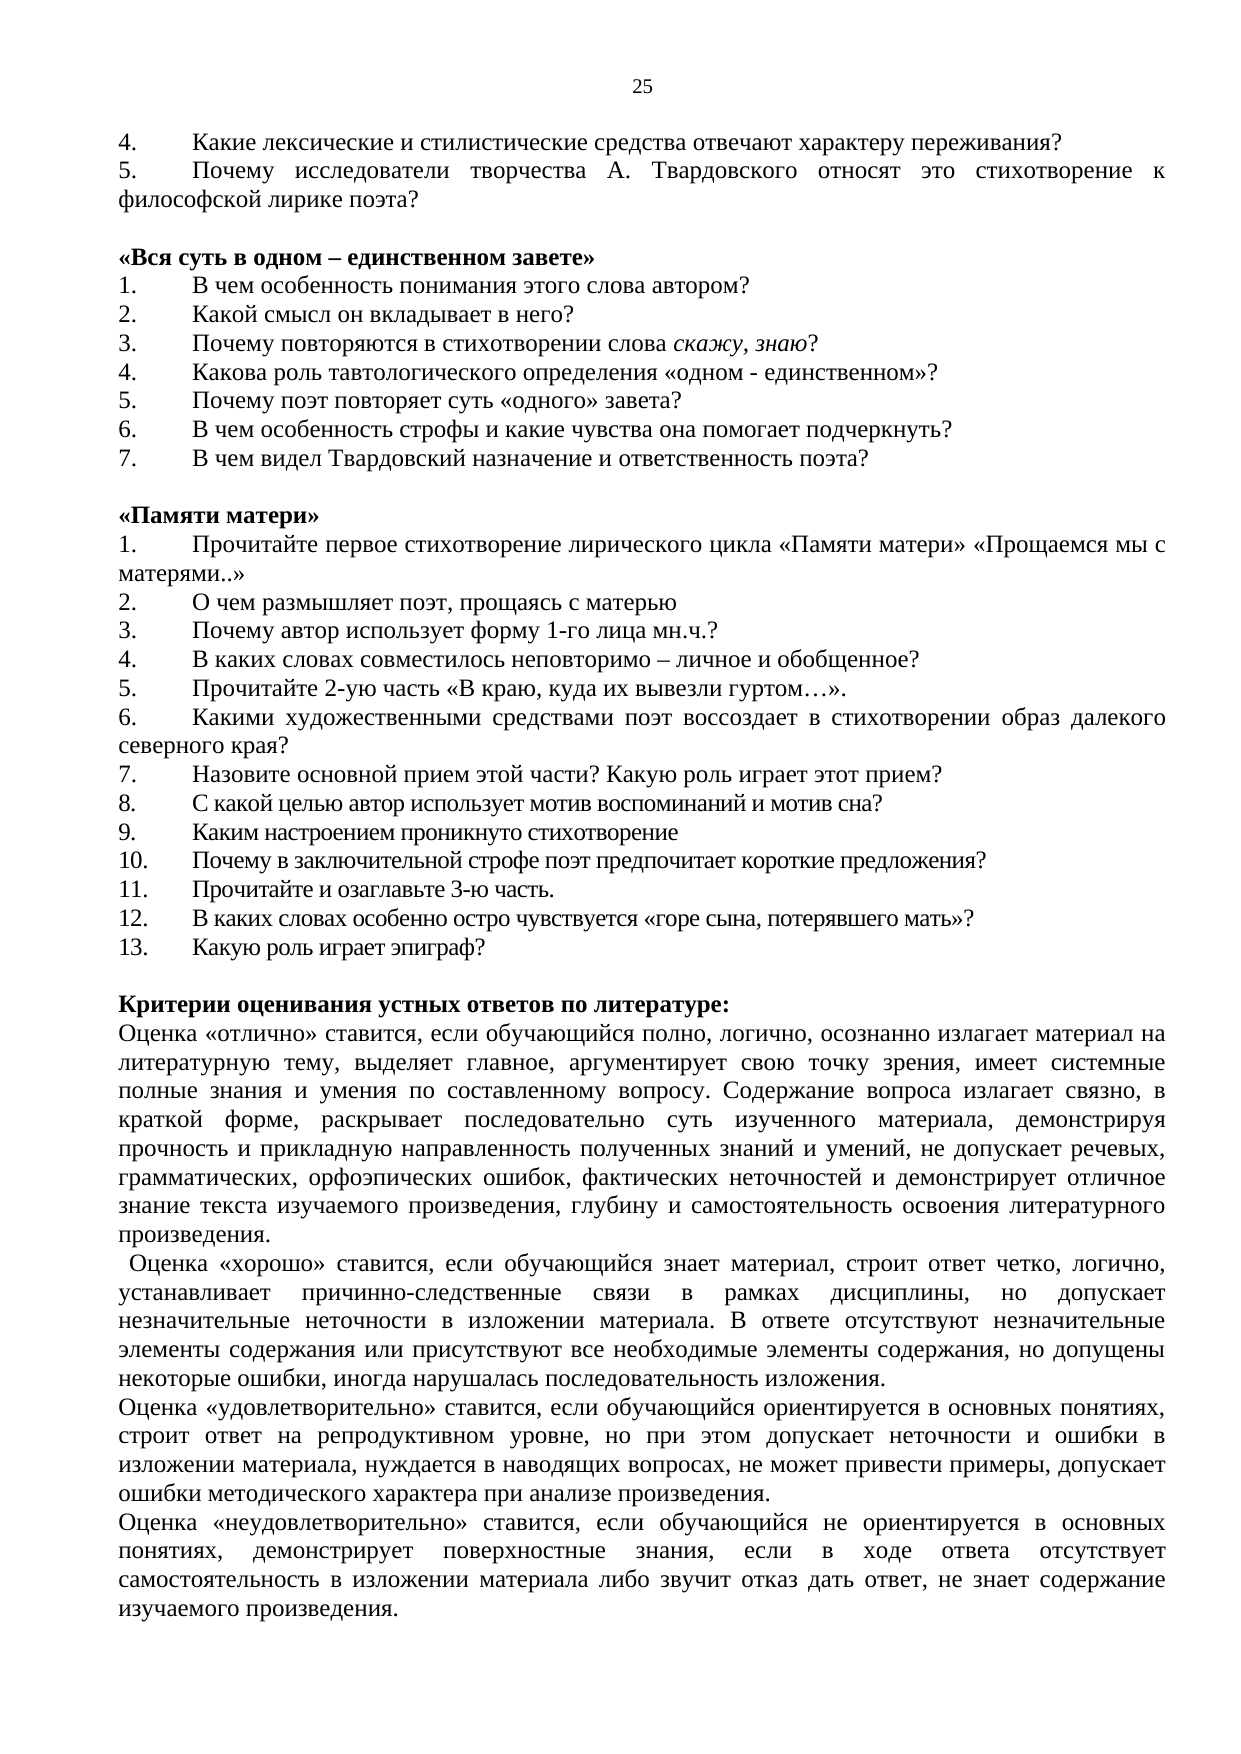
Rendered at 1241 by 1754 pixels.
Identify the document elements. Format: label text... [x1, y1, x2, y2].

list Какими художественными средствами поэт воссоздает в стихотворении образ далекого северного края? [118, 702, 1167, 759]
list С какой целью автор использует мотив воспоминаний и мотив сна? [118, 788, 1167, 817]
list О чем размышляет поэт, прощаясь с матерью [118, 587, 1167, 615]
list В каких словах особенно остро чувствуется «горе сына, потерявшего мать»? [118, 903, 1167, 932]
list Прочитайте и озаглавьте 3-ю часть. [118, 874, 1167, 903]
text Оценка «хорошо» ставится, если обучающийся знает материал, строит ответ четко, логично, устанавливает причинно-следственные связи в рамках дисциплины, но допускает незначительные неточности в изложении материала. В ответе отсутствуют незначительные элементы содержания или присутствуют все необходимые элементы содержания, но допущены некоторые ошибки, иногда нарушалась последовательность изложения. [118, 1248, 1167, 1392]
text «Вся суть в одном – единственном завете» [118, 242, 1167, 270]
list Почему повторяются в стихотворении слова скажу, знаю? [118, 328, 1167, 357]
list В чем особенность понимания этого слова автором? [118, 270, 1167, 299]
list Прочитайте первое стихотворение лирического цикла «Памяти матери» «Прощаемся мы с матерями..» [118, 529, 1167, 587]
list Почему исследователи творчества А. Твардовского относят это стихотворение к философской лирике поэта? [118, 155, 1167, 213]
list Почему автор использует форму 1-го лица мн.ч.? [118, 615, 1167, 644]
list Какую роль играет эпиграф? [118, 932, 1167, 960]
text «Памяти матери» [118, 500, 1167, 529]
list Каким настроением проникнуто стихотворение [118, 817, 1167, 845]
list Какова роль тавтологического определения «одном - единственном»? [118, 357, 1167, 385]
list Какие лексические и стилистические средства отвечают характеру переживания? [118, 127, 1167, 155]
text Оценка «неудовлетворительно» ставится, если обучающийся не ориентируется в основных понятиях, демонстрирует поверхностные знания, если в ходе ответа отсутствует самостоятельность в изложении материала либо звучит отказ дать ответ, не знает содержание изучаемого произведения. [118, 1507, 1167, 1622]
list В чем особенность строфы и какие чувства она помогает подчеркнуть? [118, 414, 1167, 443]
list В каких словах совместилось неповторимо – личное и обобщенное? [118, 644, 1167, 673]
text Оценка «удовлетворительно» ставится, если обучающийся ориентируется в основных понятиях, строит ответ на репродуктивном уровне, но при этом допускает неточности и ошибки в изложении материала, нуждается в наводящих вопросах, не может привести примеры, допускает ошибки методического характера при анализе произведения. [118, 1392, 1167, 1507]
list Назовите основной прием этой части? Какую роль играет этот прием? [118, 759, 1167, 788]
list Почему поэт повторяет суть «одного» завета? [118, 385, 1167, 414]
list Почему в заключительной строфе поэт предпочитает короткие предложения? [118, 845, 1167, 874]
text Оценка «отлично» ставится, если обучающийся полно, логично, осознанно излагает материал на литературную тему, выделяет главное, аргументирует свою точку зрения, имеет системные полные знания и умения по составленному вопросу. Содержание вопроса излагает связно, в краткой форме, раскрывает последовательно суть изученного материала, демонстрируя прочность и прикладную направленность полученных знаний и умений, не допускает речевых, грамматических, орфоэпических ошибок, фактических неточностей и демонстрирует отличное знание текста изучаемого произведения, глубину и самостоятельность освоения литературного произведения. [118, 1018, 1167, 1248]
list Прочитайте 2-ую часть «В краю, куда их вывезли гуртом…». [118, 673, 1167, 702]
list Критерии оценивания устных ответов по литературе: [118, 989, 1167, 1018]
list В чем видел Твардовский назначение и ответственность поэта? [118, 443, 1167, 472]
list Какой смысл он вкладывает в него? [118, 299, 1167, 328]
